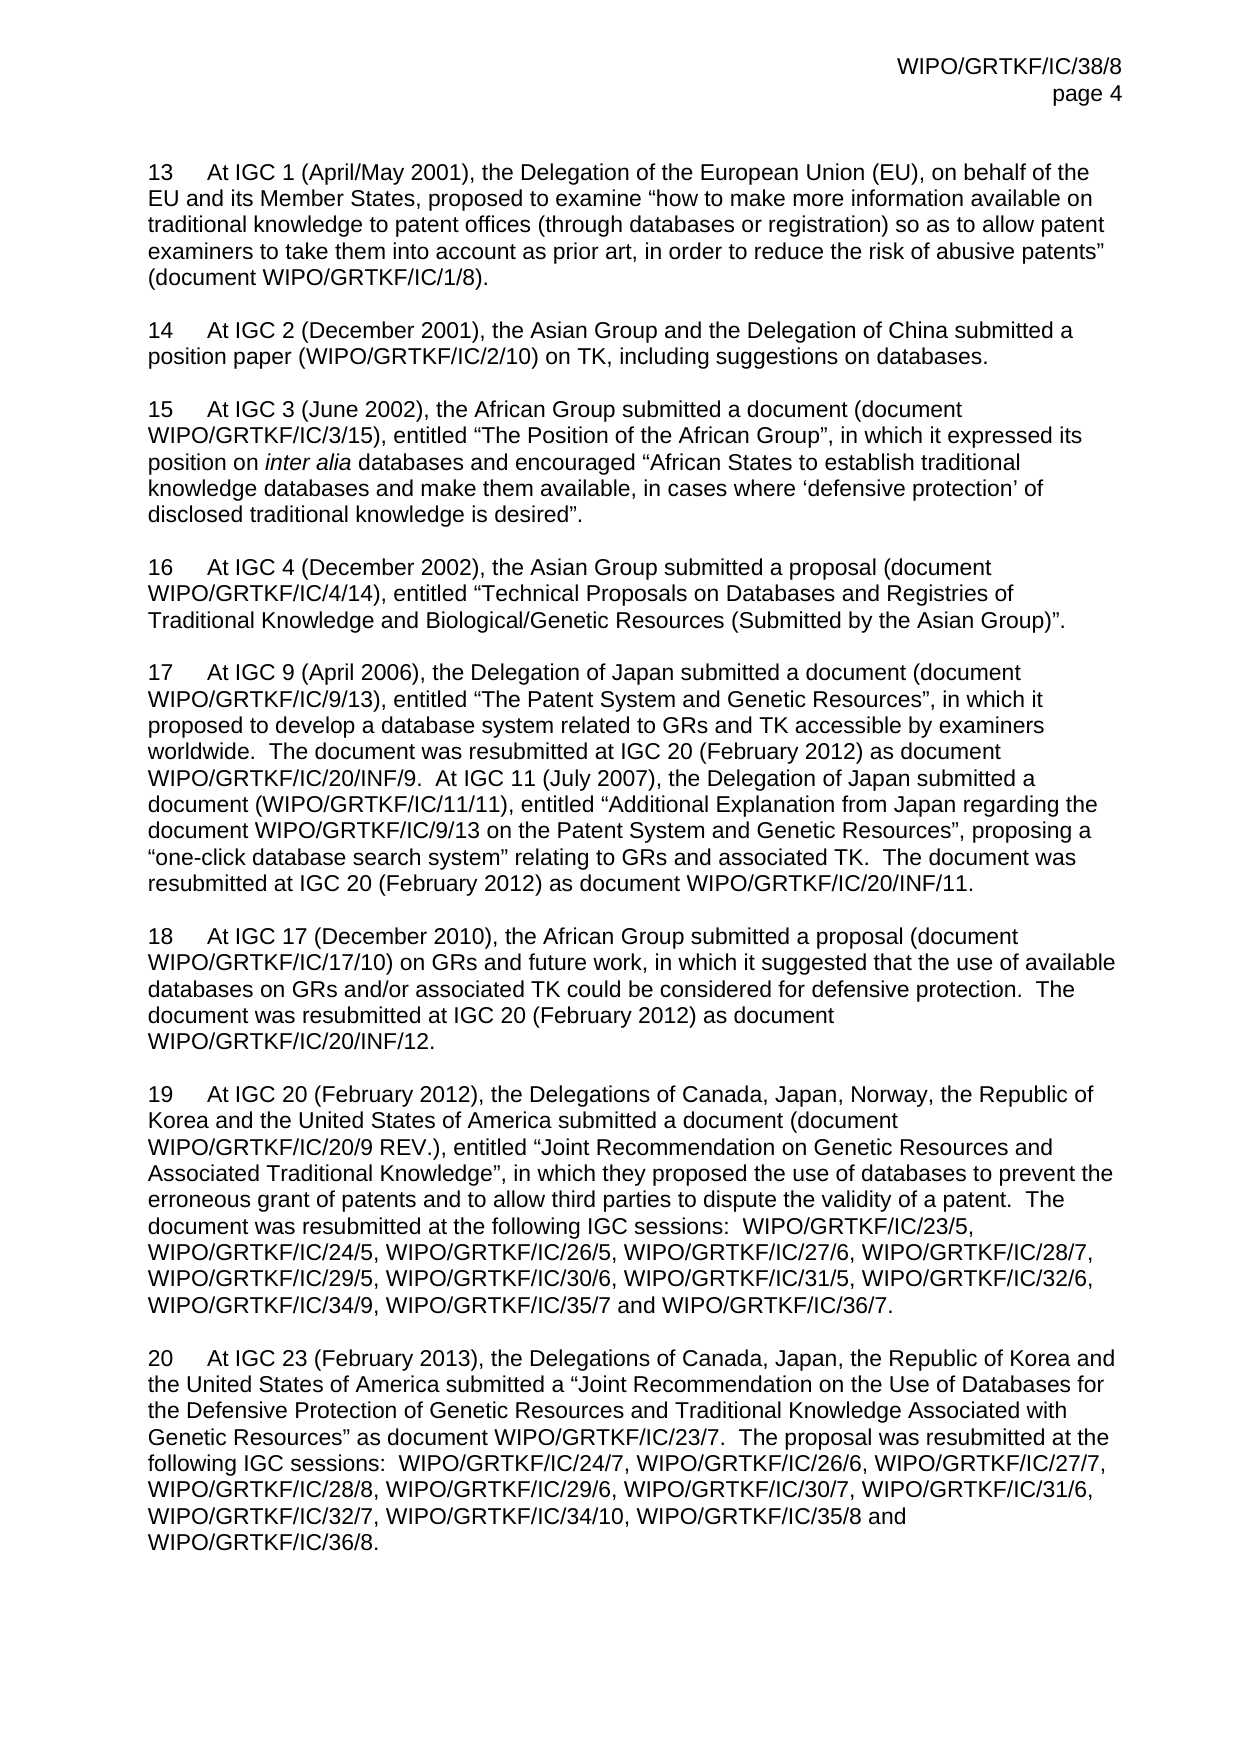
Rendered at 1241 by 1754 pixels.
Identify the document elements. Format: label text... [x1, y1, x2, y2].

text At IGC 4 (December 2002), the Asian Group submitted a proposal (document WIPO/GRTKF/IC/4/14), entitled “Technical Proposals on Databases and Registries of Traditional Knowledge and Biological/Genetic Resources (Submitted by the Asian Group)”. [148, 554, 1122, 633]
text At IGC 17 (December 2010), the African Group submitted a proposal (document WIPO/GRTKF/IC/17/10) on GRs and future work, in which it suggested that the use of available databases on GRs and/or associated TK could be considered for defensive protection. The document was resubmitted at IGC 20 (February 2012) as document WIPO/GRTKF/IC/20/INF/12. [148, 923, 1122, 1054]
text At IGC 23 (February 2013), the Delegations of Canada, Japan, the Republic of Korea and the United States of America submitted a “Joint Recommendation on the Use of Databases for the Defensive Protection of Genetic Resources and Traditional Knowledge Associated with Genetic Resources” as document WIPO/GRTKF/IC/23/7. The proposal was resubmitted at the following IGC sessions: WIPO/GRTKF/IC/24/7, WIPO/GRTKF/IC/26/6, WIPO/GRTKF/IC/27/7, WIPO/GRTKF/IC/28/8, WIPO/GRTKF/IC/29/6, WIPO/GRTKF/IC/30/7, WIPO/GRTKF/IC/31/6, WIPO/GRTKF/IC/32/7, WIPO/GRTKF/IC/34/10, WIPO/GRTKF/IC/35/8 and WIPO/GRTKF/IC/36/8. [148, 1344, 1122, 1555]
text At IGC 3 (June 2002), the African Group submitted a document (document WIPO/GRTKF/IC/3/15), entitled “The Position of the African Group”, in which it expressed its position on inter alia databases and encouraged “African States to establish traditional knowledge databases and make them available, in cases where ‘defensive protection’ of disclosed traditional knowledge is desired”. [148, 396, 1122, 527]
text At IGC 1 (April/May 2001), the Delegation of the European Union (EU), on behalf of the EU and its Member States, proposed to examine “how to make more information available on traditional knowledge to patent offices (through databases or registration) so as to allow patent examiners to take them into account as prior art, in order to reduce the risk of abusive patents” (document WIPO/GRTKF/IC/1/8). [148, 158, 1122, 290]
text At IGC 9 (April 2006), the Delegation of Japan submitted a document (document WIPO/GRTKF/IC/9/13), entitled “The Patent System and Genetic Resources”, in which it proposed to develop a database system related to GRs and TK accessible by examiners worldwide. The document was resubmitted at IGC 20 (February 2012) as document WIPO/GRTKF/IC/20/INF/9. At IGC 11 (July 2007), the Delegation of Japan submitted a document (WIPO/GRTKF/IC/11/11), entitled “Additional Explanation from Japan regarding the document WIPO/GRTKF/IC/9/13 on the Patent System and Genetic Resources”, proposing a “one-click database search system” relating to GRs and associated TK. The document was resubmitted at IGC 20 (February 2012) as document WIPO/GRTKF/IC/20/INF/11. [148, 659, 1122, 896]
text At IGC 20 (February 2012), the Delegations of Canada, Japan, Norway, the Republic of Korea and the United States of America submitted a document (document WIPO/GRTKF/IC/20/9 REV.), entitled “Joint Recommendation on Genetic Resources and Associated Traditional Knowledge”, in which they proposed the use of databases to prevent the erroneous grant of patents and to allow third parties to dispute the validity of a patent. The document was resubmitted at the following IGC sessions: WIPO/GRTKF/IC/23/5, WIPO/GRTKF/IC/24/5, WIPO/GRTKF/IC/26/5, WIPO/GRTKF/IC/27/6, WIPO/GRTKF/IC/28/7, WIPO/GRTKF/IC/29/5, WIPO/GRTKF/IC/30/6, WIPO/GRTKF/IC/31/5, WIPO/GRTKF/IC/32/6, WIPO/GRTKF/IC/34/9, WIPO/GRTKF/IC/35/7 and WIPO/GRTKF/IC/36/7. [148, 1081, 1122, 1318]
text At IGC 2 (December 2001), the Asian Group and the Delegation of China submitted a position paper (WIPO/GRTKF/IC/2/10) on TK, including suggestions on databases. [148, 317, 1122, 369]
